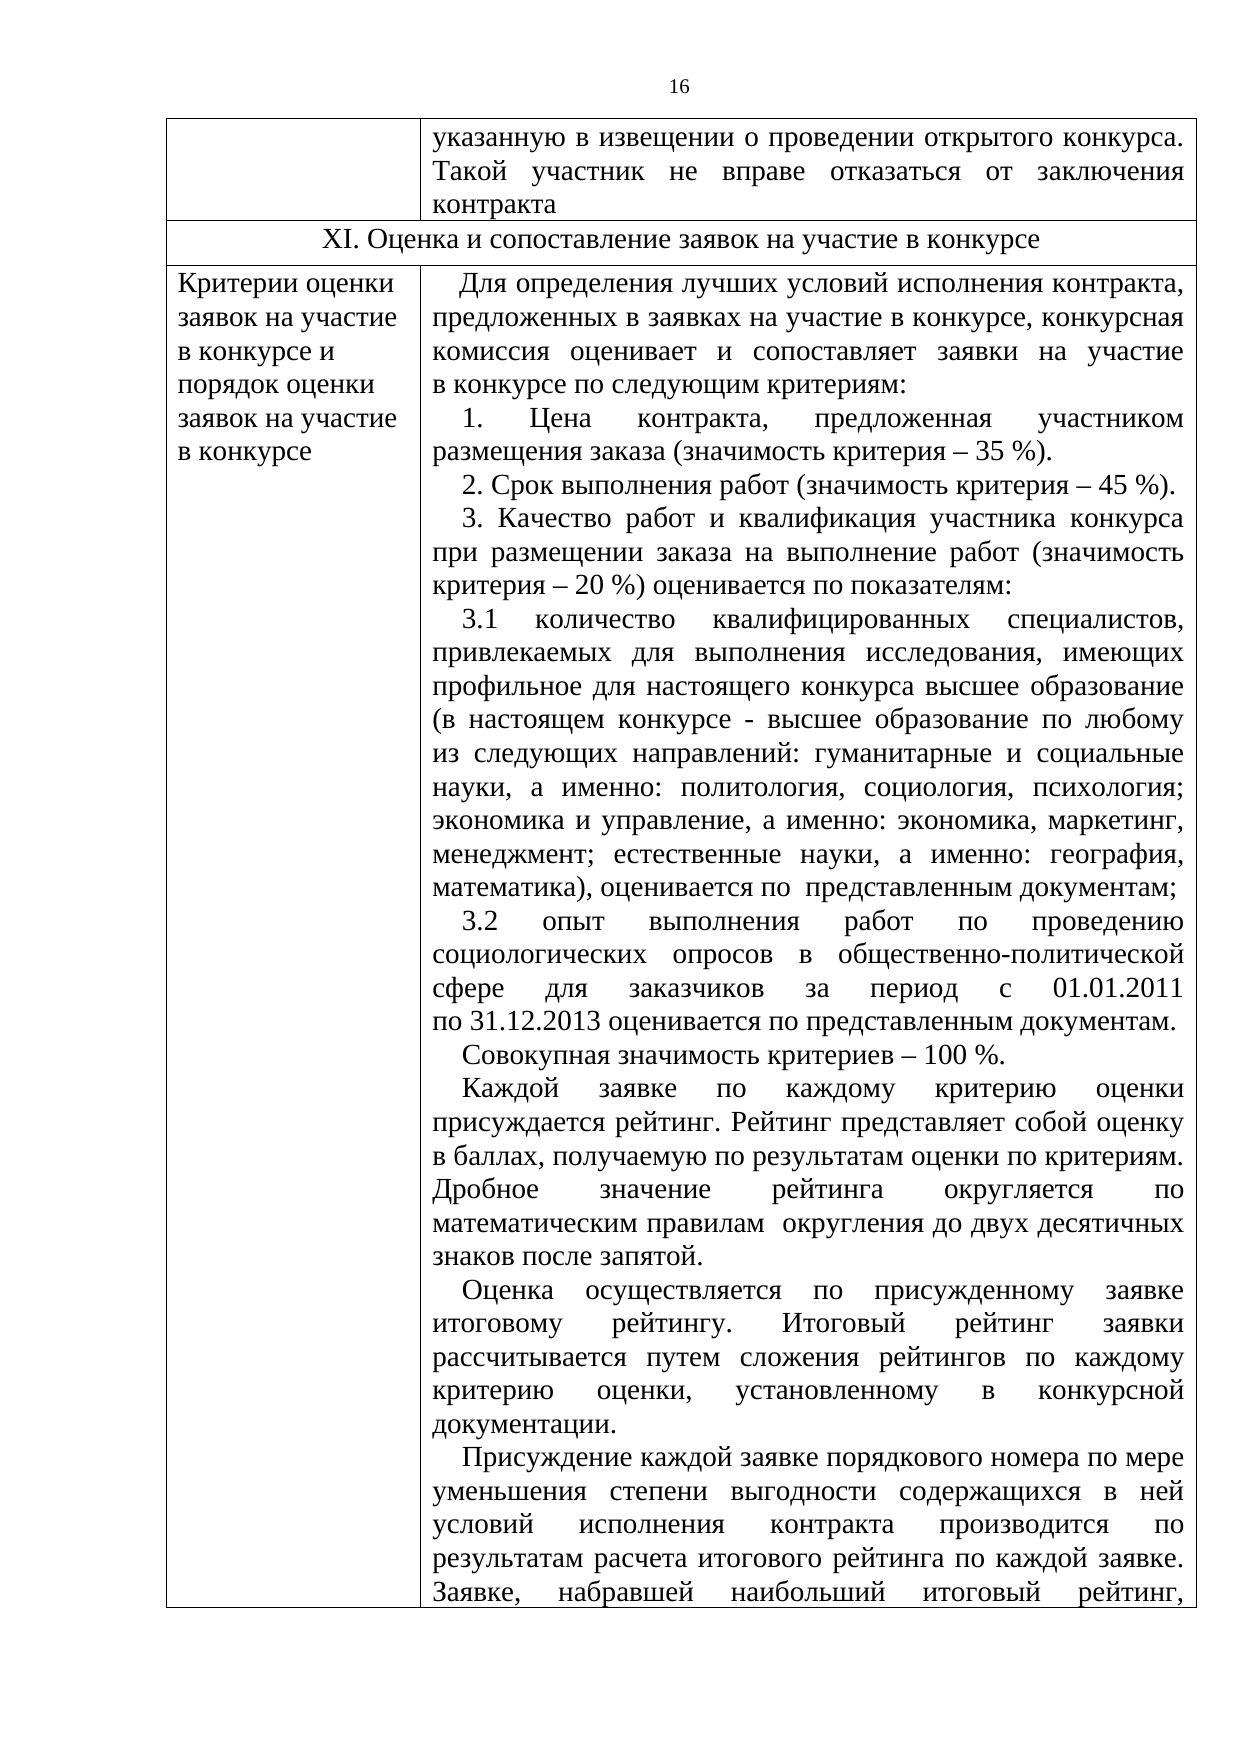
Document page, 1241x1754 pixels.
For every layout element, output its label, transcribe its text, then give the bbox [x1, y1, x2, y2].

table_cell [421, 266, 1196, 1607]
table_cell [421, 119, 1196, 220]
table_cell XI. Оценка и сопоставление заявок на участие в конкурсе [167, 221, 1196, 264]
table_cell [167, 266, 420, 1607]
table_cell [167, 119, 420, 220]
